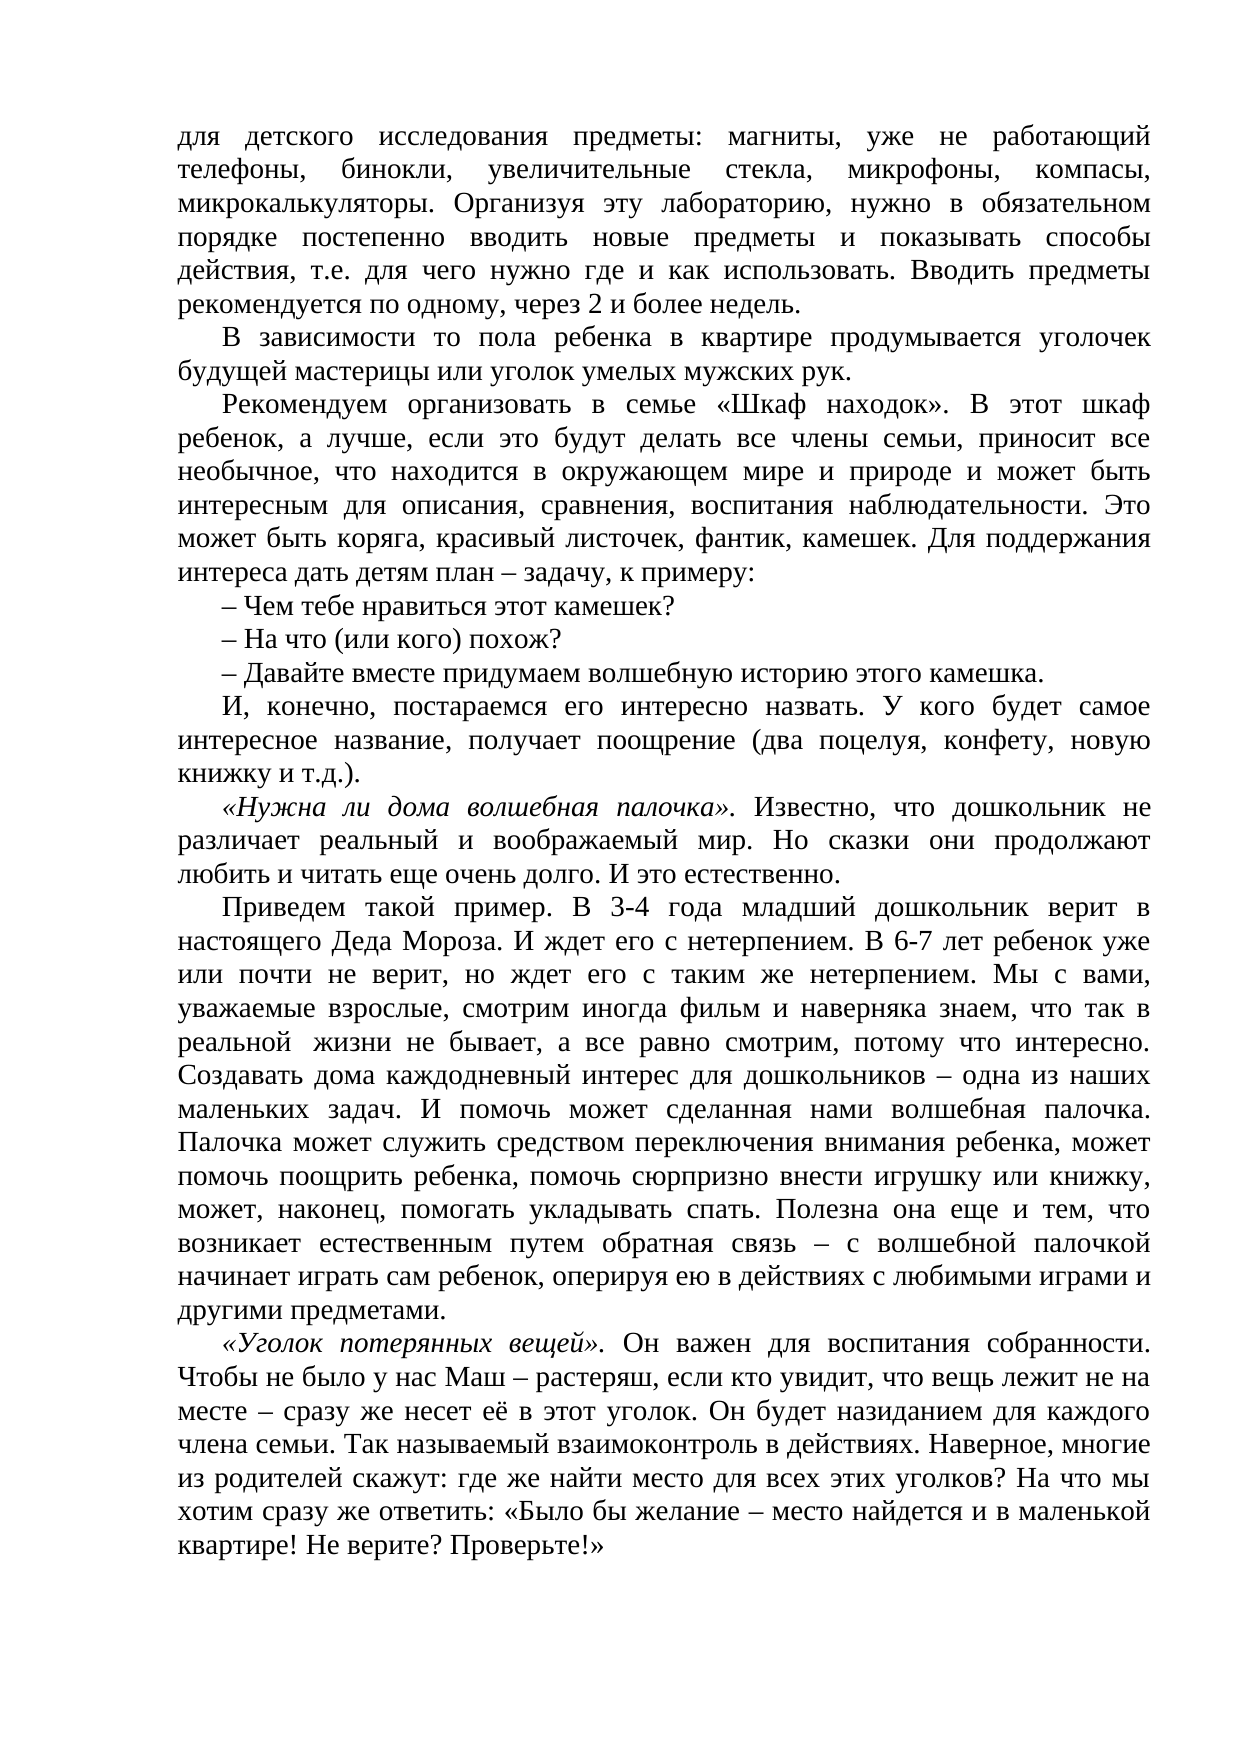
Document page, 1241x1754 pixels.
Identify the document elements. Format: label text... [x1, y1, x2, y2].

text – Давайте вместе придумаем волшебную историю этого камешка. [177, 655, 1152, 688]
text – Чем тебе нравиться этот камешек? [177, 588, 1152, 621]
text «Уголок потерянных вещей». Он важен для воспитания собранности. Чтобы не было у нас Маш – растеряш, если кто увидит, что вещь лежит не на месте – сразу же несет её в этот уголок. Он будет назиданием для каждого члена семьи. Так называемый взаимоконтроль в действиях. Наверное, многие из родителей скажут: где же найти место для всех этих уголков? На что мы хотим сразу же ответить: «Было бы желание – место найдется и в маленькой квартире! Не верите? Проверьте!» [177, 1326, 1152, 1560]
text «Нужна ли дома волшебная палочка». Известно, что дошкольник не различает реальный и воображаемый мир. Но сказки они продолжают любить и читать еще очень долго. И это естественно. [177, 789, 1152, 889]
text И, конечно, постараемся его интересно назвать. У кого будет самое интересное название, получает поощрение (два поцелуя, конфету, новую книжку и т.д.). [177, 688, 1152, 789]
text – На что (или кого) похож? [177, 621, 1152, 655]
text Рекомендуем организовать в семье «Шкаф находок». В этот шкаф ребенок, а лучше, если это будут делать все члены семьи, приносит все необычное, что находится в окружающем мире и природе и может быть интересным для описания, сравнения, воспитания наблюдательности. Это может быть коряга, красивый листочек, фантик, камешек. Для поддержания интереса дать детям план – задачу, к примеру: [177, 386, 1152, 588]
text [177, 118, 1152, 319]
text Приведем такой пример. В 3-4 года младший дошкольник верит в настоящего Деда Мороза. И ждет его с нетерпением. В 6-7 лет ребенок уже или почти не верит, но ждет его с таким же нетерпением. Мы с вами, уважаемые взрослые, смотрим иногда фильм и наверняка знаем, что так в реальной жизни не бывает, а все равно смотрим, потому что интересно. Создавать дома каждодневный интерес для дошкольников – одна из наших маленьких задач. И помочь может сделанная нами волшебная палочка. Палочка может служить средством переключения внимания ребенка, может помочь поощрить ребенка, помочь сюрпризно внести игрушку или книжку, может, наконец, помогать укладывать спать. Полезна она еще и тем, что возникает естественным путем обратная связь – с волшебной палочкой начинает играть сам ребенок, оперируя ею в действиях с любимыми играми и другими предметами. [177, 889, 1152, 1326]
text В зависимости то пола ребенка в квартире продумывается уголочек будущей мастерицы или уголок умелых мужских рук. [177, 319, 1152, 386]
